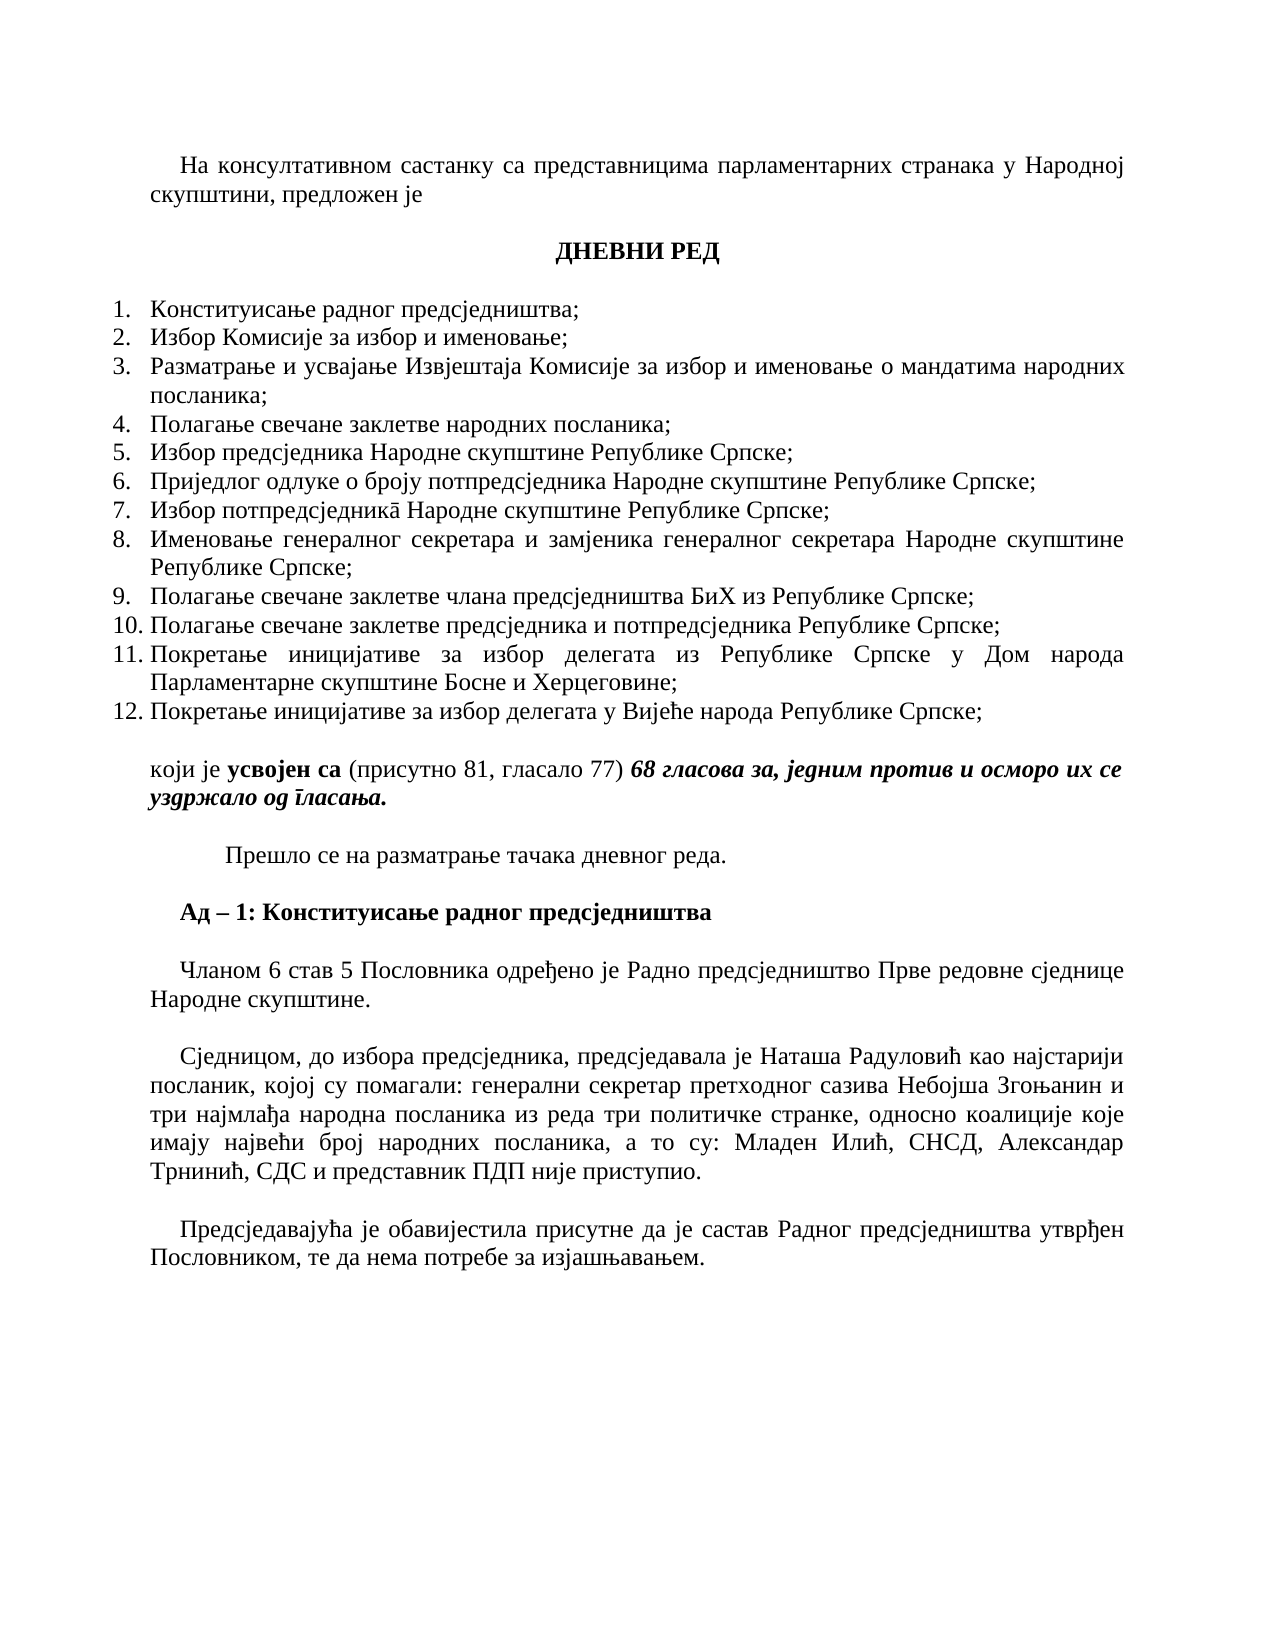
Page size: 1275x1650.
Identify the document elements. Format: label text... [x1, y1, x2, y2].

list Полагање свечане заклетве члана предсједништва БиХ из Републике Српске; [112, 581, 1125, 610]
list Избор предсједника Народне скупштине Републике Српске; [112, 437, 1125, 466]
list Полагање свечане заклетве народних посланика; [112, 409, 1125, 437]
text Чланом 6 став 5 Пословника одређено је Радно предсједништво Прве редовне сједнице Народне скупштине. [150, 955, 1125, 1012]
list Избор потпредсједникā Народне скупштине Републике Српске; [112, 495, 1125, 524]
list Разматрање и усвајање Извјештаја Комисије за избор и именовање о мандатима народних посланика; [112, 351, 1125, 409]
subtitle Ад – 1: Конституисање радног предсједништва [150, 897, 1125, 926]
text који је усвојен са (присутно 81, гласало 77) 68 гласова за, једним против и осмoро их се уздржало од гласања. [150, 754, 1125, 811]
list На консултативном састанку са представницима парламентарних странака у Народној скупштини, предложен је [150, 150, 1125, 207]
list Полагање свечане заклетве предсједника и потпредсједника Републике Српске; [112, 610, 1125, 639]
list Покретање иницијативе за избор делегата у Вијеће народа Републике Српске; [112, 696, 1125, 725]
text Предсједавајућа је обавијестила присутне да је састав Радног предсједништва утврђен Пословником, те да нема потребе за изјашњавањем. [150, 1214, 1125, 1271]
list Избор Комисије за избор и именовање; [112, 322, 1125, 351]
text Прешло се на разматрање тачака дневног реда. [150, 840, 1125, 869]
text Сједницом, до избора предсједника, предсједавала је Наташа Радуловић као најстарији посланик, којој су помагали: генерални секретар претходног сазива Небојша Згоњанин и три најмлађа народна посланика из реда три политичке странке, односно коалиције које имају највећи број народних посланика, а то су: Младен Илић, СНСД, Александар Трнинић, СДС и представник ПДП није приступио. [150, 1041, 1125, 1185]
subtitle ДНЕВНИ РЕД [150, 236, 1125, 265]
list Приједлог одлуке о броју потпредсједника Народне скупштине Републике Српске; [112, 466, 1125, 495]
list Конституисање радног предсједништва; [112, 294, 1125, 322]
list Именовање генералног секретара и замјеника генералног секретара Народне скупштине Републике Српске; [112, 524, 1125, 581]
list Покретање иницијативе за избор делегата из Републике Српске у Дом народа Парламентарне скупштине Босне и Херцеговине; [112, 639, 1125, 696]
